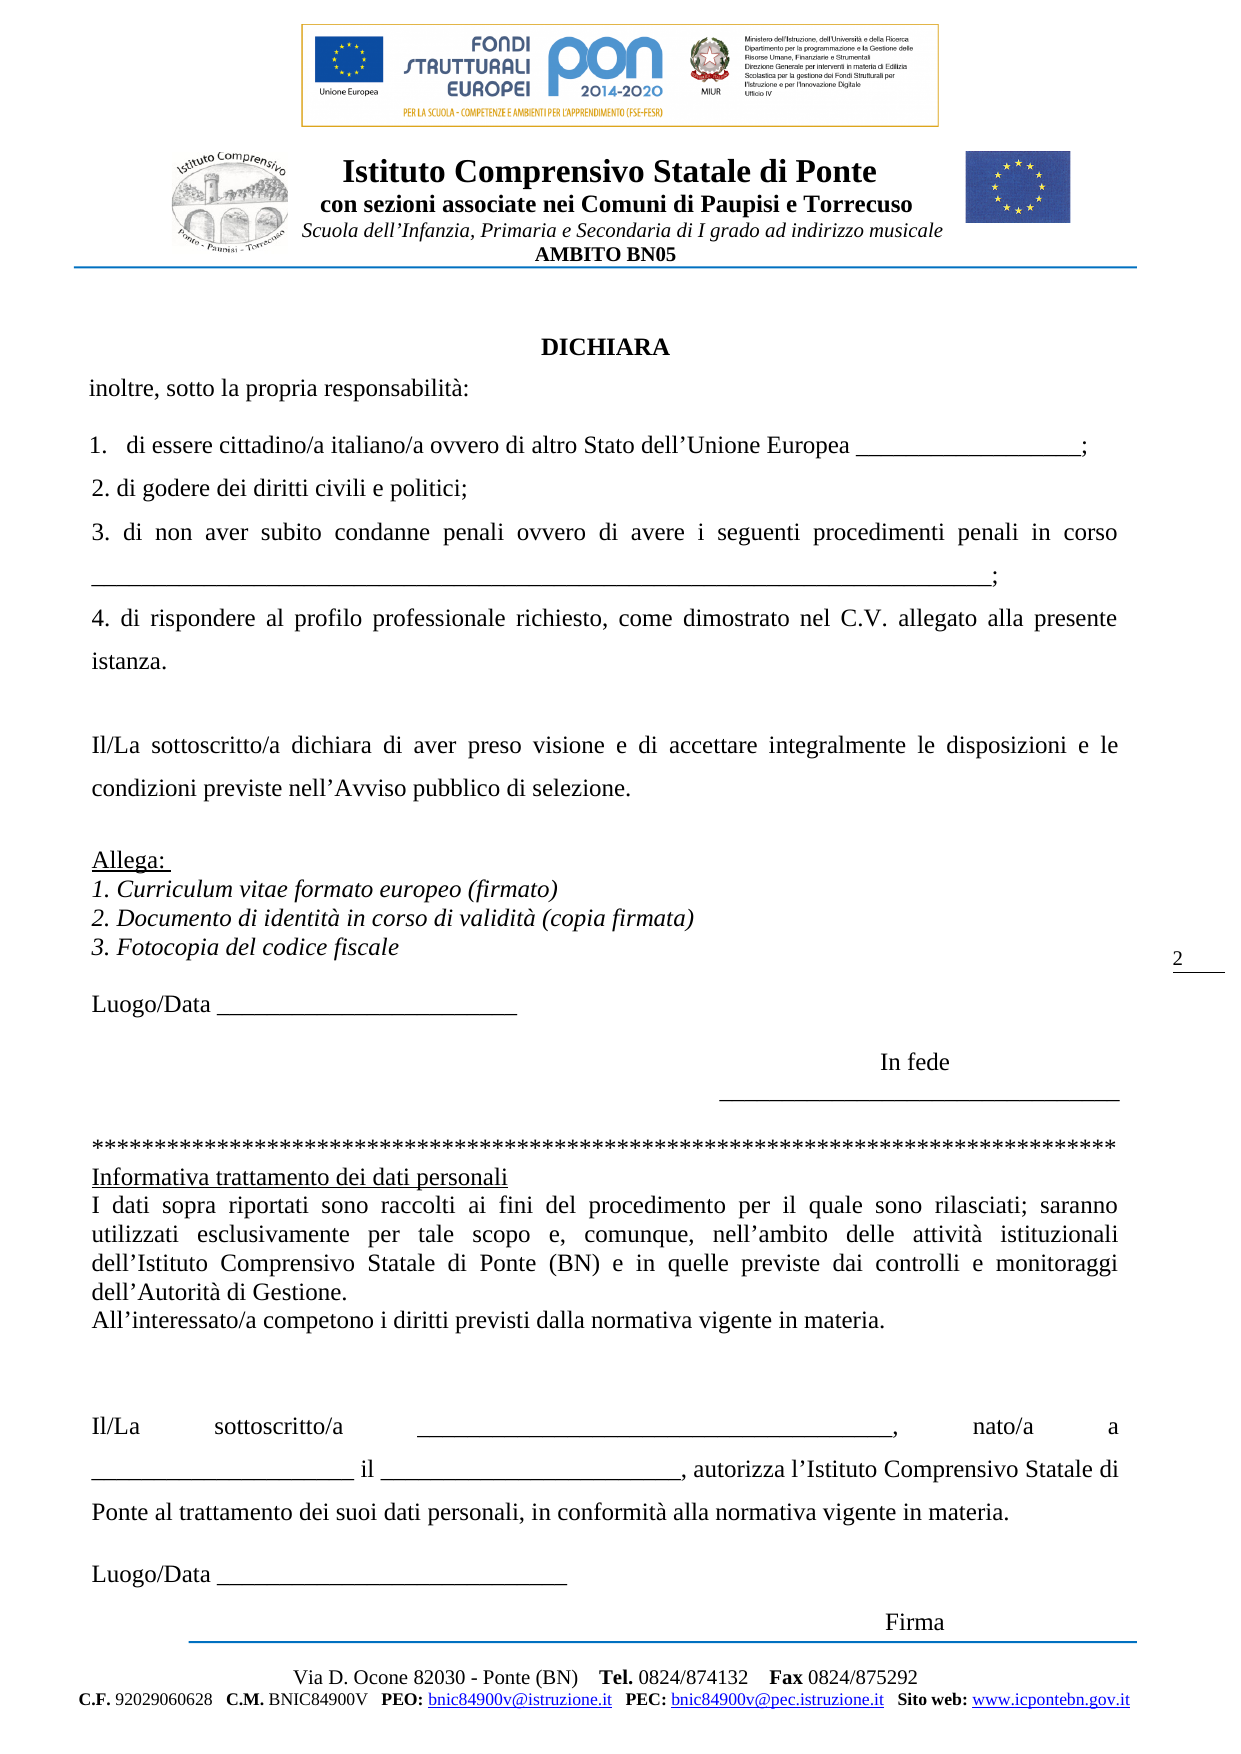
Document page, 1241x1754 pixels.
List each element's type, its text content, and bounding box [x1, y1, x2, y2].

text ********************************************************************************** [91, 1133, 1119, 1162]
picture [171, 152, 288, 254]
picture [965, 151, 1071, 223]
text Firma [74, 1607, 1137, 1636]
text Informativa trattamento dei dati personali [91, 1162, 1119, 1190]
text 3. di non aver subito condanne penali ovvero di avere i seguenti procedimenti penali in corso ________________________________________________________________________; [91, 517, 1119, 588]
text 3. Fotocopia del codice fiscale [91, 932, 1119, 960]
text DICHIARA [91, 332, 1119, 360]
text inoltre, sotto la propria responsabilità: [88, 373, 1137, 402]
text Luogo/Data ____________________________ [91, 1559, 1119, 1588]
picture [301, 24, 939, 127]
text Il/La sottoscritto/a ______________________________________, nato/a a _____________________ il ________________________, autorizza l’Istituto Comprensivo Statale di Ponte al trattamento dei suoi dati personali, in conformità alla normativa vigente in materia. [91, 1411, 1119, 1526]
text ________________________________ [91, 1075, 1119, 1104]
text 2. Documento di identità in corso di validità (copia firmata) [91, 903, 1119, 932]
list di essere cittadino/a italiano/a ovvero di altro Stato dell’Unione Europea __________________; [88, 430, 1137, 459]
text Allega: [91, 845, 1119, 874]
text Il/La sottoscritto/a dichiara di aver preso visione e di accettare integralmente le disposizioni e le condizioni previste nell’Avviso pubblico di selezione. [91, 730, 1119, 802]
text All’interessato/a competono i diritti previsti dalla normativa vigente in materia. [91, 1305, 1119, 1334]
text I dati sopra riportati sono raccolti ai fini del procedimento per il quale sono rilasciati; saranno utilizzati esclusivamente per tale scopo e, comunque, nell’ambito delle attività istituzionali dell’Istituto Comprensivo Statale di Ponte (BN) e in quelle previste dai controlli e monitoraggi dell’Autorità di Gestione. [91, 1190, 1119, 1305]
text 1. Curriculum vitae formato europeo (firmato) [91, 874, 1119, 903]
text Luogo/Data ________________________ [91, 989, 1119, 1018]
text 2. di godere dei diritti civili e politici; [91, 473, 1119, 502]
text 4. di rispondere al profilo professionale richiesto, come dimostrato nel C.V. allegato alla presente istanza. [91, 603, 1119, 675]
text In fede [91, 1047, 1119, 1075]
